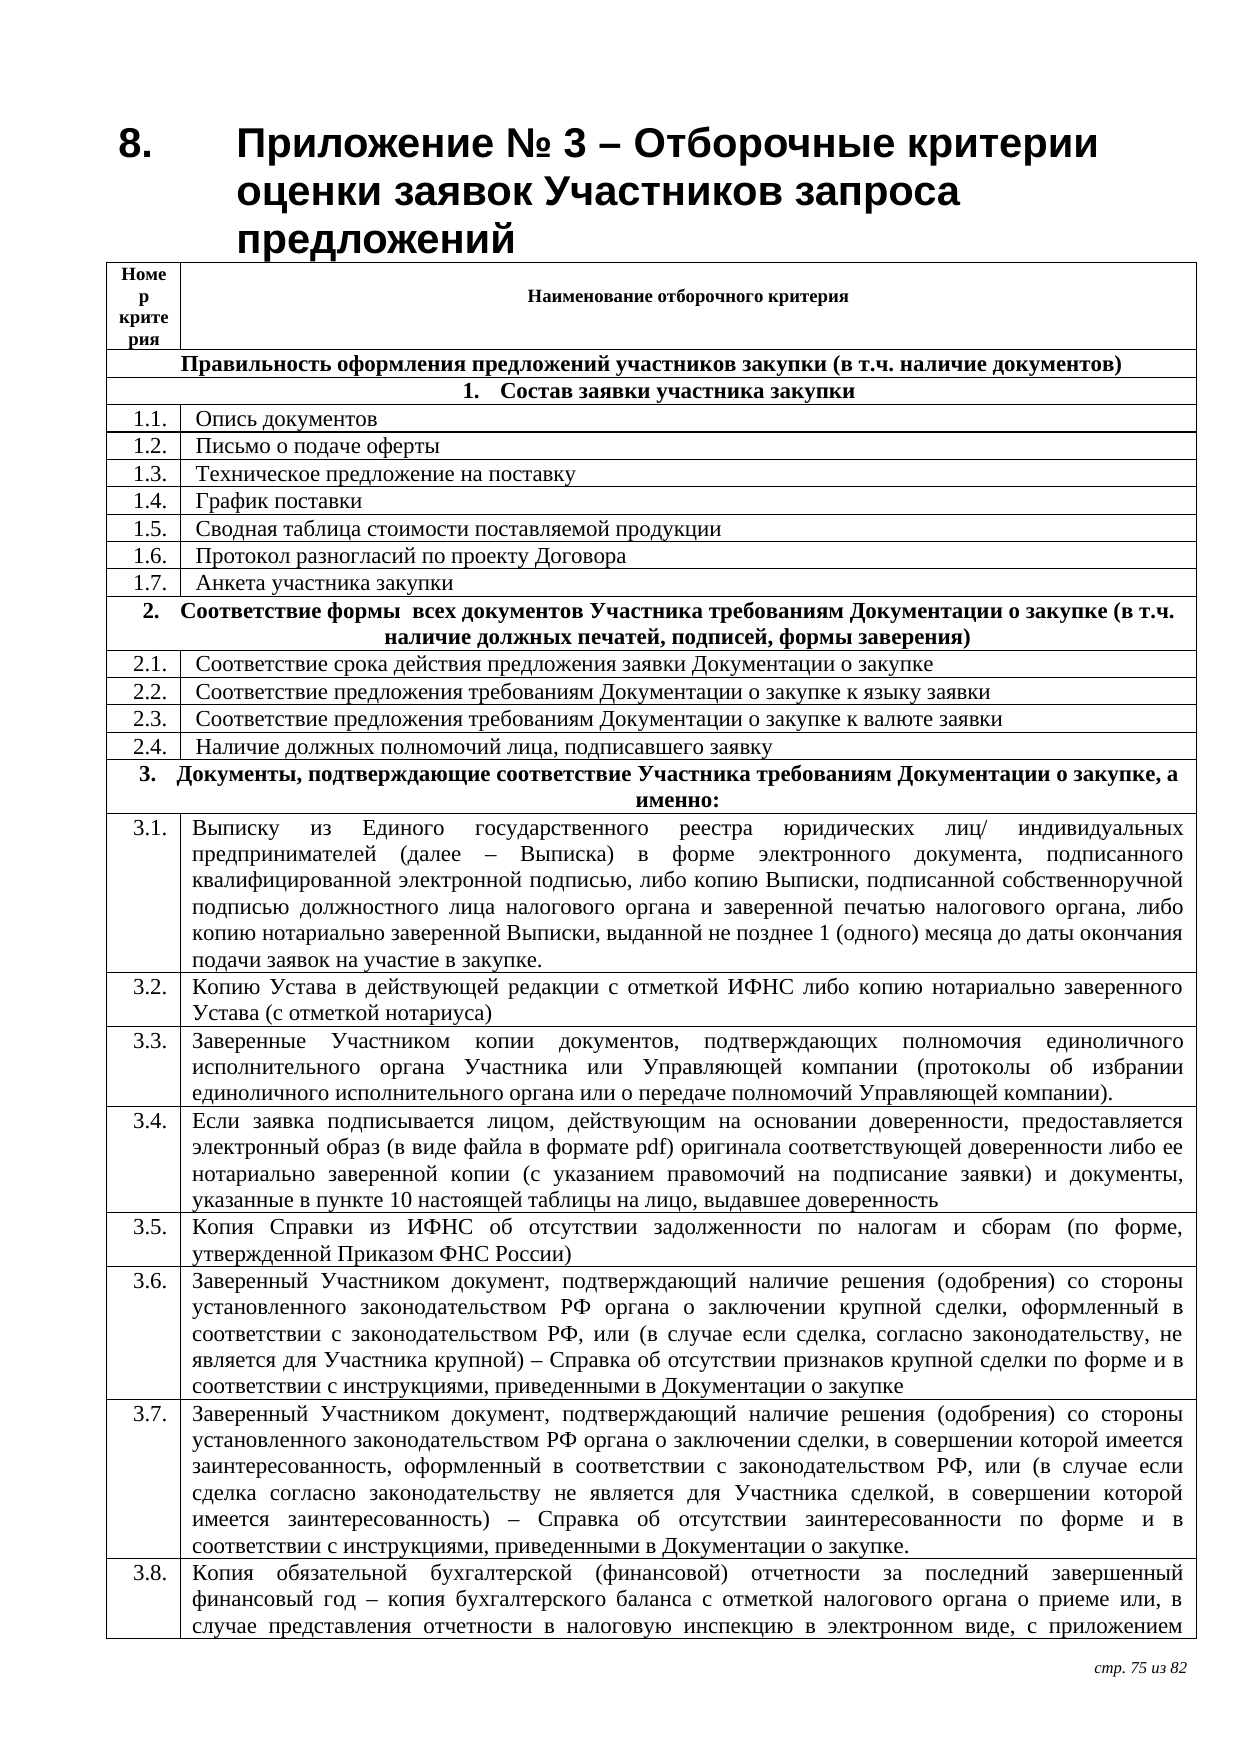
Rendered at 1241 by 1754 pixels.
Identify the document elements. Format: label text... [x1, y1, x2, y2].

table_cell Опись документов [181, 405, 1196, 431]
table_cell Копия Справки из ИФНС об отсутствии задолженности по налогам и сборам (по форме, утвержденной Приказом ФНС России) [181, 1213, 1196, 1266]
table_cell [181, 1559, 1196, 1638]
table_cell Если заявка подписывается лицом, действующим на основании доверенности, предоставляется электронный образ (в виде файла в формате pdf) оригинала соответствующей доверенности либо ее нотариально заверенной копии (с указанием правомочий на подписание заявки) и документы, указанные в пункте 10 настоящей таблицы на лицо, выдавшее доверенность [181, 1107, 1196, 1212]
table_cell [107, 651, 180, 677]
table_cell [107, 814, 180, 972]
table_cell [107, 705, 180, 732]
table_cell [107, 515, 180, 541]
table_cell Соответствие формы всех документов Участника требованиям Документации о закупке (в т.ч. наличие должных печатей, подписей, формы заверения) [107, 597, 1196, 649]
table_cell Протокол разногласий по проекту Договора [181, 542, 1196, 568]
table_cell Выписку из Единого государственного реестра юридических лиц/ индивидуальных предпринимателей (далее – Выписка) в форме электронного документа, подписанного квалифицированной электронной подписью, либо копию Выписки, подписанной собственноручной подписью должностного лица налогового органа и заверенной печатью налогового органа, либо копию нотариально заверенной Выписки, выданной не позднее 1 (одного) месяца до даты окончания подачи заявок на участие в закупке. [181, 814, 1196, 972]
table_cell [107, 460, 180, 486]
table_cell . [107, 405, 180, 431]
subtitle Приложение № 3 – Отборочные критерии оценки заявок Участников запроса предложений [118, 118, 1181, 262]
table_cell Соответствие предложения требованиям Документации о закупке к валюте заявки [181, 705, 1196, 732]
table_cell [107, 433, 180, 459]
table_cell Состав заявки участника закупки [107, 378, 1196, 404]
table_cell [107, 1267, 180, 1399]
table_cell Анкета участника закупки [181, 569, 1196, 596]
table_header Наименование отборочного критерия [181, 263, 1196, 349]
table_cell График поставки [181, 487, 1196, 513]
table_cell Заверенные Участником копии документов, подтверждающих полномочия единоличного исполнительного органа Участника или Управляющей компании (протоколы об избрании единоличного исполнительного органа или о передаче полномочий Управляющей компании). [181, 1027, 1196, 1106]
table_cell Заверенный Участником документ, подтверждающий наличие решения (одобрения) со стороны установленного законодательством РФ органа о заключении сделки, в совершении которой имеется заинтересованность, оформленный в соответствии с законодательством РФ, или (в случае если сделка согласно законодательству не является для Участника сделкой, в совершении которой имеется заинтересованность) – Справка об отсутствии заинтересованности по форме и в соответствии с инструкциями, приведенными в Документации о закупке. [181, 1400, 1196, 1558]
table_cell Сводная таблица стоимости поставляемой продукции [181, 515, 1196, 541]
table_cell [107, 1559, 180, 1638]
table_cell [107, 1400, 180, 1558]
table_cell [107, 733, 180, 759]
table_cell [107, 487, 180, 513]
table_cell [107, 678, 180, 704]
table_cell Документы, подтверждающие соответствие Участника требованиям Документации о закупке, а именно: [107, 760, 1196, 813]
table_cell Техническое предложение на поставку [181, 460, 1196, 486]
table_cell [107, 973, 180, 1026]
table_cell Письмо о подаче оферты [181, 433, 1196, 459]
table_cell [107, 542, 180, 568]
table_cell [107, 1213, 180, 1266]
table_header Номер критерия [107, 263, 180, 349]
table_cell Заверенный Участником документ, подтверждающий наличие решения (одобрения) со стороны установленного законодательством РФ органа о заключении крупной сделки, оформленный в соответствии с законодательством РФ, или (в случае если сделка, согласно законодательству, не является для Участника крупной) – Справка об отсутствии признаков крупной сделки по форме и в соответствии с инструкциями, приведенными в Документации о закупке [181, 1267, 1196, 1399]
table_cell Правильность оформления предложений участников закупки (в т.ч. наличие документов) [107, 350, 1196, 377]
table_cell Соответствие предложения требованиям Документации о закупке к языку заявки [181, 678, 1196, 704]
table_cell Соответствие срока действия предложения заявки Документации о закупке [181, 651, 1196, 677]
table_cell Копию Устава в действующей редакции с отметкой ИФНС либо копию нотариально заверенного Устава (с отметкой нотариуса) [181, 973, 1196, 1026]
table_cell [107, 569, 180, 596]
table_cell [107, 1027, 180, 1106]
table_cell [107, 1107, 180, 1212]
table_cell Наличие должных полномочий лица, подписавшего заявку [181, 733, 1196, 759]
